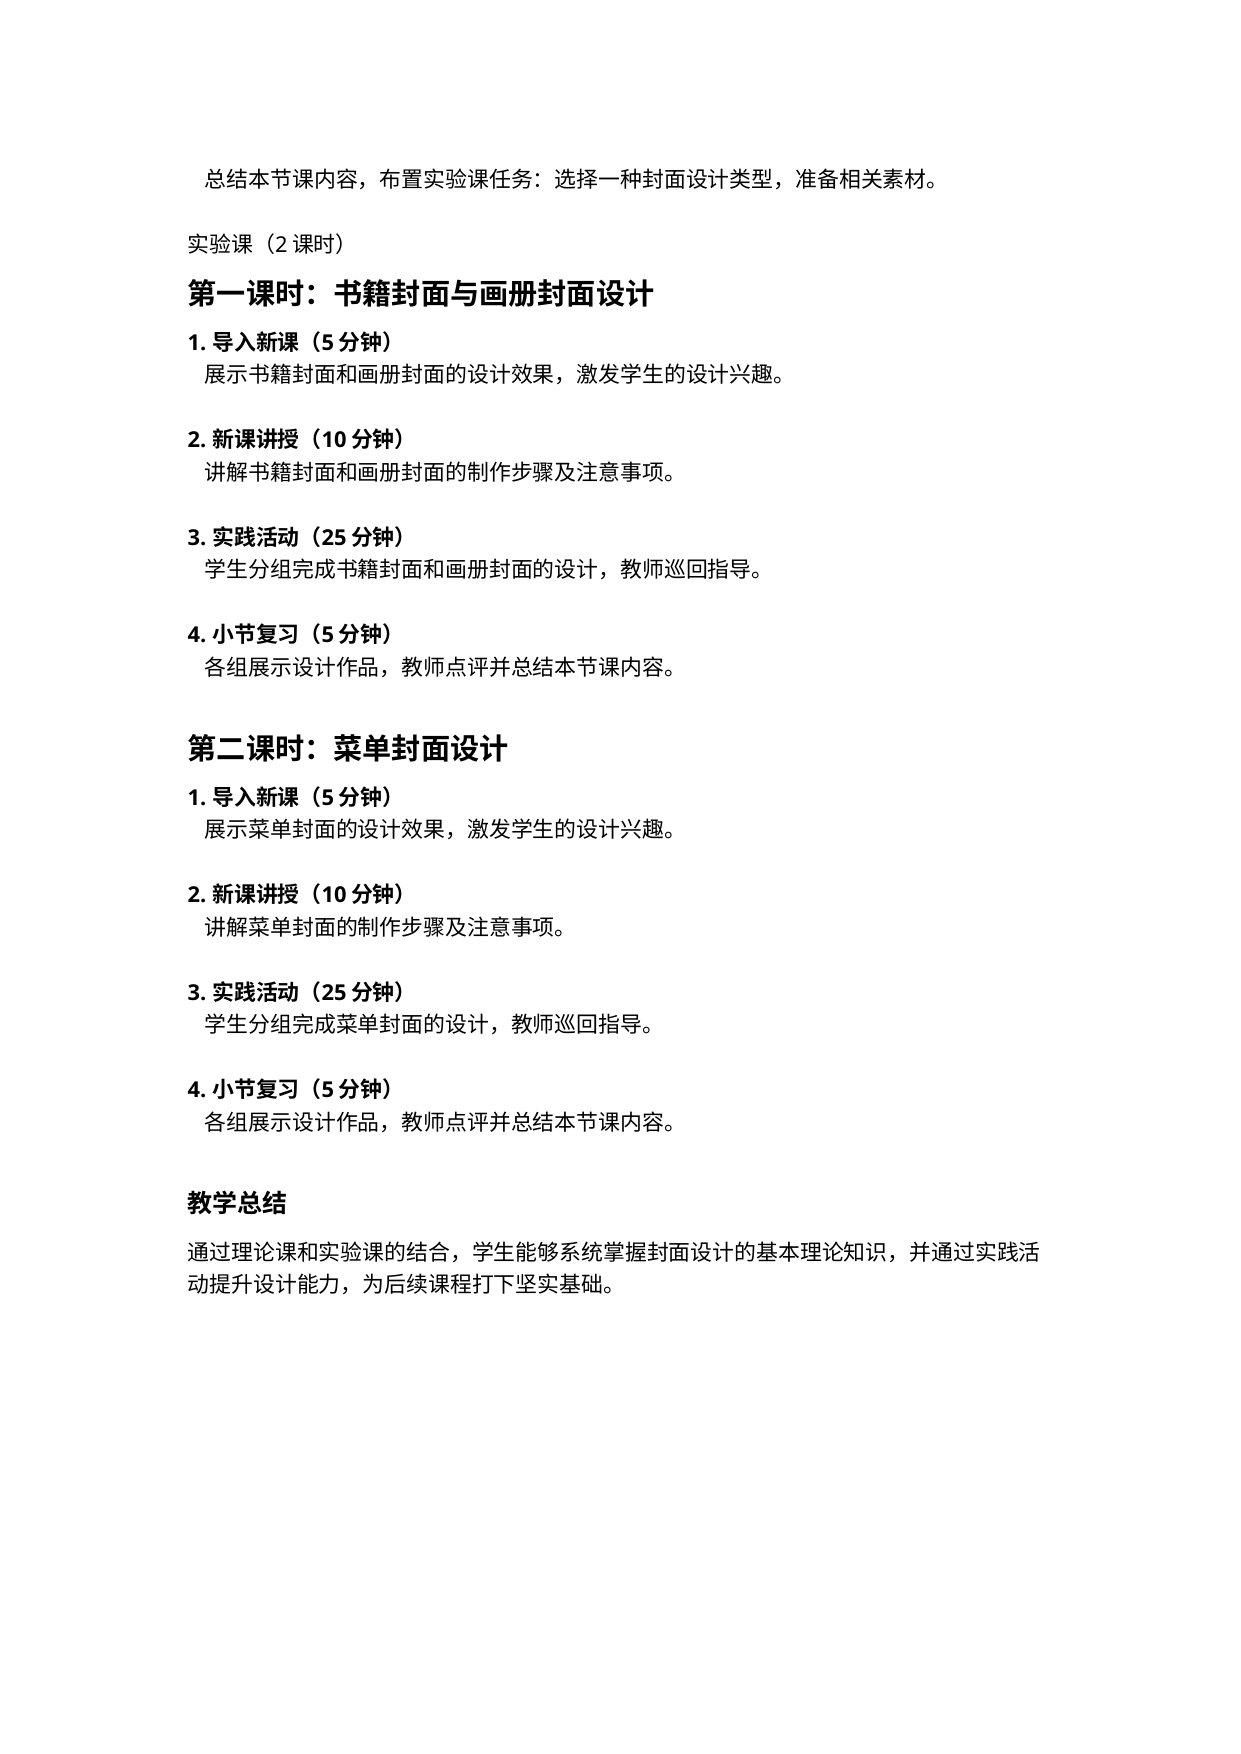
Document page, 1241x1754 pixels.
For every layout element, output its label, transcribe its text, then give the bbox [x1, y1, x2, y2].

text 展示书籍封面和画册封面的设计效果，激发学生的设计兴趣。 [187, 357, 1053, 389]
text 1. 导入新课（5分钟） [187, 324, 1053, 357]
text 3. 实践活动（25分钟） [187, 519, 1053, 552]
text 讲解书籍封面和画册封面的制作步骤及注意事项。 [187, 454, 1053, 487]
text 第二课时：菜单封面设计 [187, 714, 1053, 779]
text 展示菜单封面的设计效果，激发学生的设计兴趣。 [187, 812, 1053, 844]
text 学生分组完成书籍封面和画册封面的设计，教师巡回指导。 [187, 552, 1053, 584]
text 学生分组完成菜单封面的设计，教师巡回指导。 [187, 1007, 1053, 1039]
text 2. 新课讲授（10分钟） [187, 422, 1053, 454]
text 2. 新课讲授（10分钟） [187, 877, 1053, 909]
text 1. 导入新课（5分钟） [187, 779, 1053, 812]
text 3. 实践活动（25分钟） [187, 974, 1053, 1007]
text 讲解菜单封面的制作步骤及注意事项。 [187, 909, 1053, 942]
text 4. 小节复习（5分钟） [187, 617, 1053, 649]
text 实验课（2课时） [187, 227, 1053, 259]
text 总结本节课内容，布置实验课任务：选择一种封面设计类型，准备相关素材。 [187, 162, 1053, 194]
text 各组展示设计作品，教师点评并总结本节课内容。 [187, 1104, 1053, 1137]
text 教学总结 [187, 1169, 1053, 1234]
text 通过理论课和实验课的结合，学生能够系统掌握封面设计的基本理论知识，并通过实践活动提升设计能力，为后续课程打下坚实基础。 [187, 1234, 1053, 1299]
text 第一课时：书籍封面与画册封面设计 [187, 259, 1053, 324]
text 4. 小节复习（5分钟） [187, 1072, 1053, 1104]
text 各组展示设计作品，教师点评并总结本节课内容。 [187, 649, 1053, 682]
